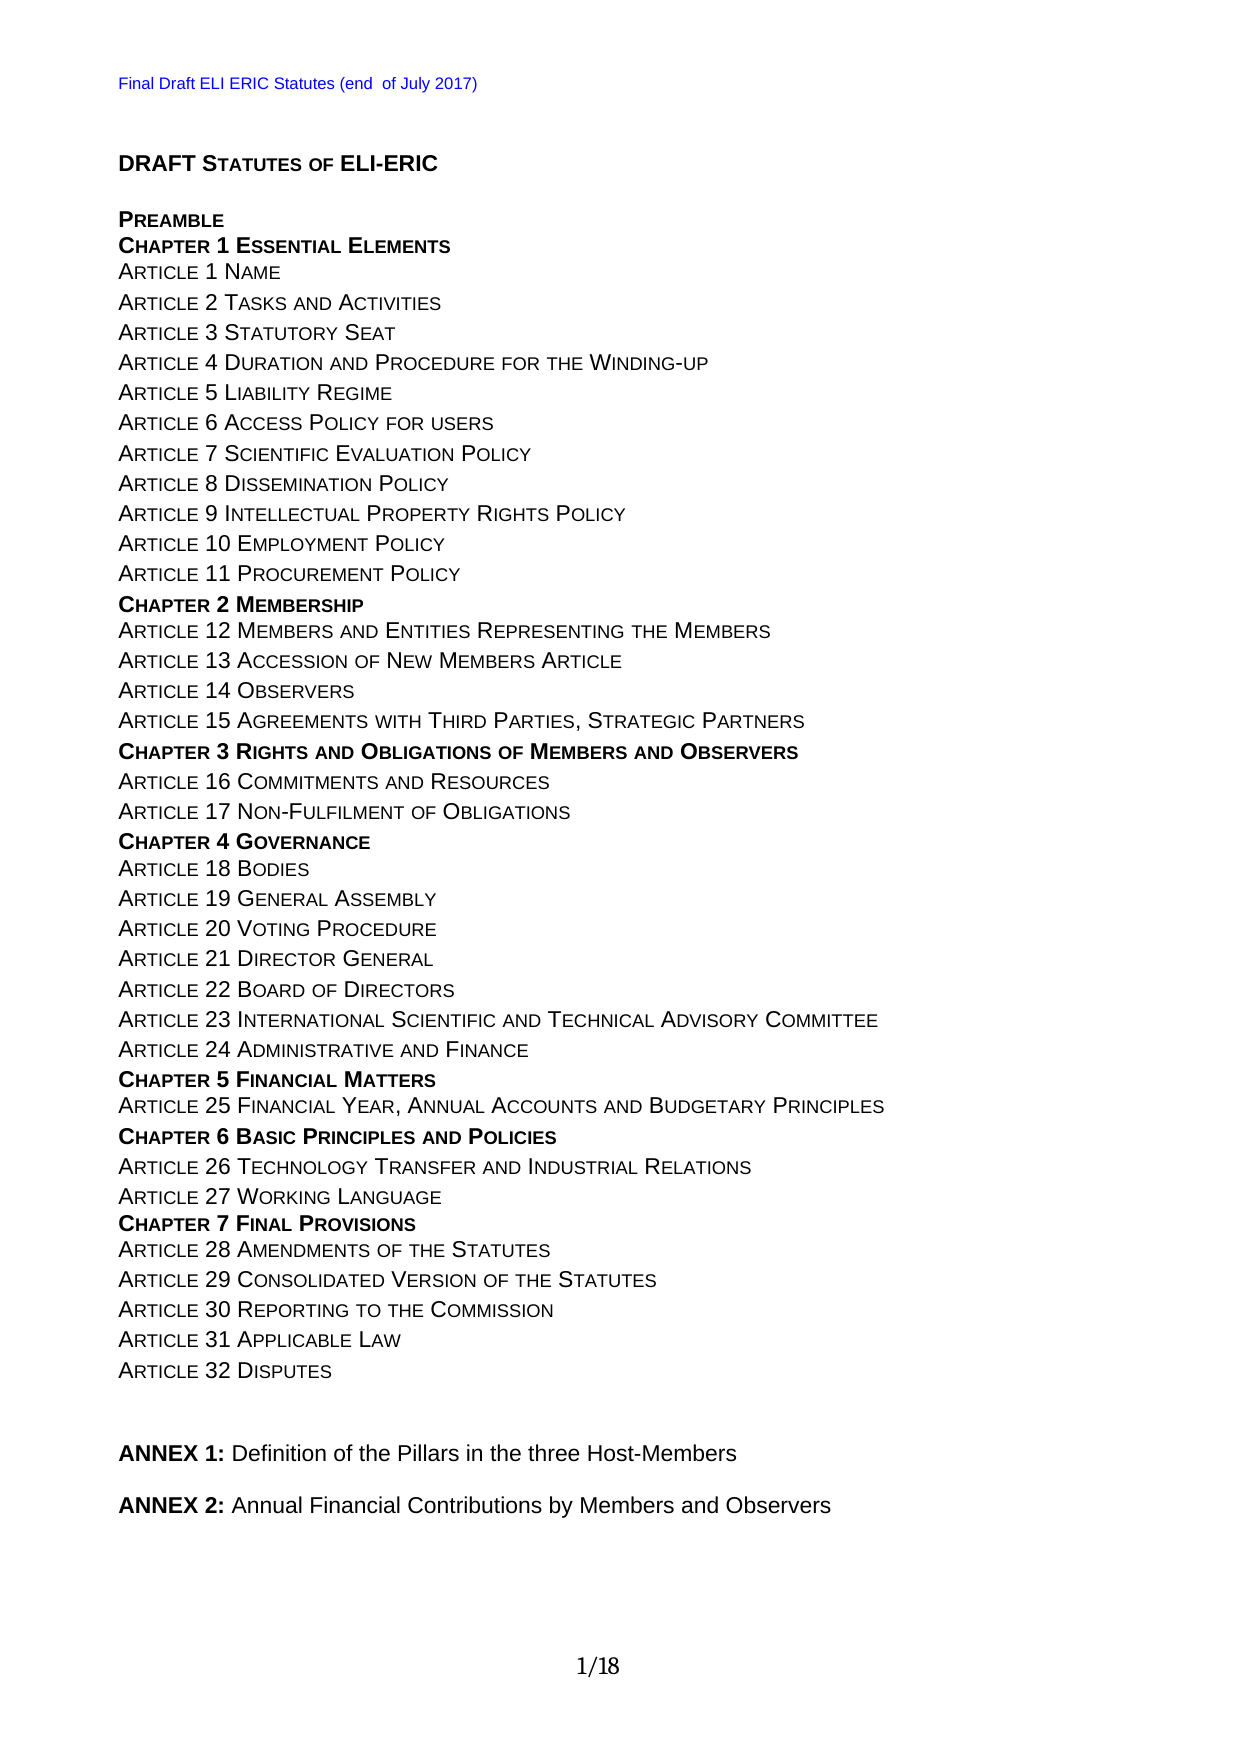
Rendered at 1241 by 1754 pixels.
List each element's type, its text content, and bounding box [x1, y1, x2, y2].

text Article 15 Agreements with Third Parties, Strategic Partners Chapter 3 Rights and Obligations of Members and Observers [118, 707, 1078, 764]
text Article 31 Applicable Law [118, 1326, 1078, 1353]
text Article 30 Reporting to the Commission [118, 1296, 1078, 1323]
text Article 2 Tasks and Activities [118, 288, 1078, 315]
text Article 10 Employment Policy [118, 530, 1078, 556]
text Article 29 Consolidated Version of the Statutes [118, 1266, 1078, 1292]
text Article 18 Bodies Article 19 General Assembly [118, 855, 1078, 911]
text Article 24 Administrative and Finance [118, 1036, 1078, 1062]
text Article 11 Procurement Policy [118, 560, 1078, 587]
text Article 14 Observers [118, 677, 1078, 704]
text Article 20 Voting Procedure Article 21 Director General Article 22 Board of Directors Article 23 International Scientific and Technical Advisory Committee [118, 915, 1078, 1032]
text Article 32 Disputes [118, 1357, 1078, 1383]
text Chapter 4 Governance [118, 828, 1078, 855]
text Article 8 Dissemination Policy [118, 470, 1078, 496]
text Article 16 Commitments and Resources Article 17 Non-Fulfilment of Obligations [118, 768, 1078, 824]
text Preamble [118, 206, 1078, 232]
text Chapter 7 Final Provisions [118, 1209, 1078, 1236]
text Article 12 Members and Entities Representing the Members [118, 617, 1078, 643]
text Chapter 1 Essential Elements [118, 232, 1078, 258]
text Article 3 Statutory Seat [118, 319, 1078, 345]
text Article 27 Working Language [118, 1183, 1078, 1209]
text Article 9 Intellectual Property Rights Policy [118, 500, 1078, 526]
text DRAFT Statutes of ELI-ERIC [118, 150, 1078, 176]
text Article 26 Technology Transfer and Industrial Relations [118, 1153, 1078, 1179]
text Article 5 Liability Regime [118, 379, 1078, 405]
text Article 6 Access Policy for users [118, 409, 1078, 436]
text Article 7 Scientific Evaluation Policy [118, 439, 1078, 466]
text Article 28 Amendments of the Statutes [118, 1236, 1078, 1262]
text Chapter 5 Financial Matters [118, 1066, 1078, 1092]
text Article 4 Duration and Procedure for the Winding-up [118, 349, 1078, 375]
text Article 1 Name [118, 258, 1078, 284]
text Article 25 Financial Year, Annual Accounts and Budgetary Principles Chapter 6 Basic Principles and Policies [118, 1092, 1078, 1149]
text Chapter 2 Membership [118, 591, 1078, 617]
text Article 13 Accession of New Members Article [118, 647, 1078, 673]
text ANNEX 1: Definition of the Pillars in the three Host-Members [118, 1439, 1078, 1466]
text ANNEX 2: Annual Financial Contributions by Members and Observers [118, 1492, 1078, 1519]
